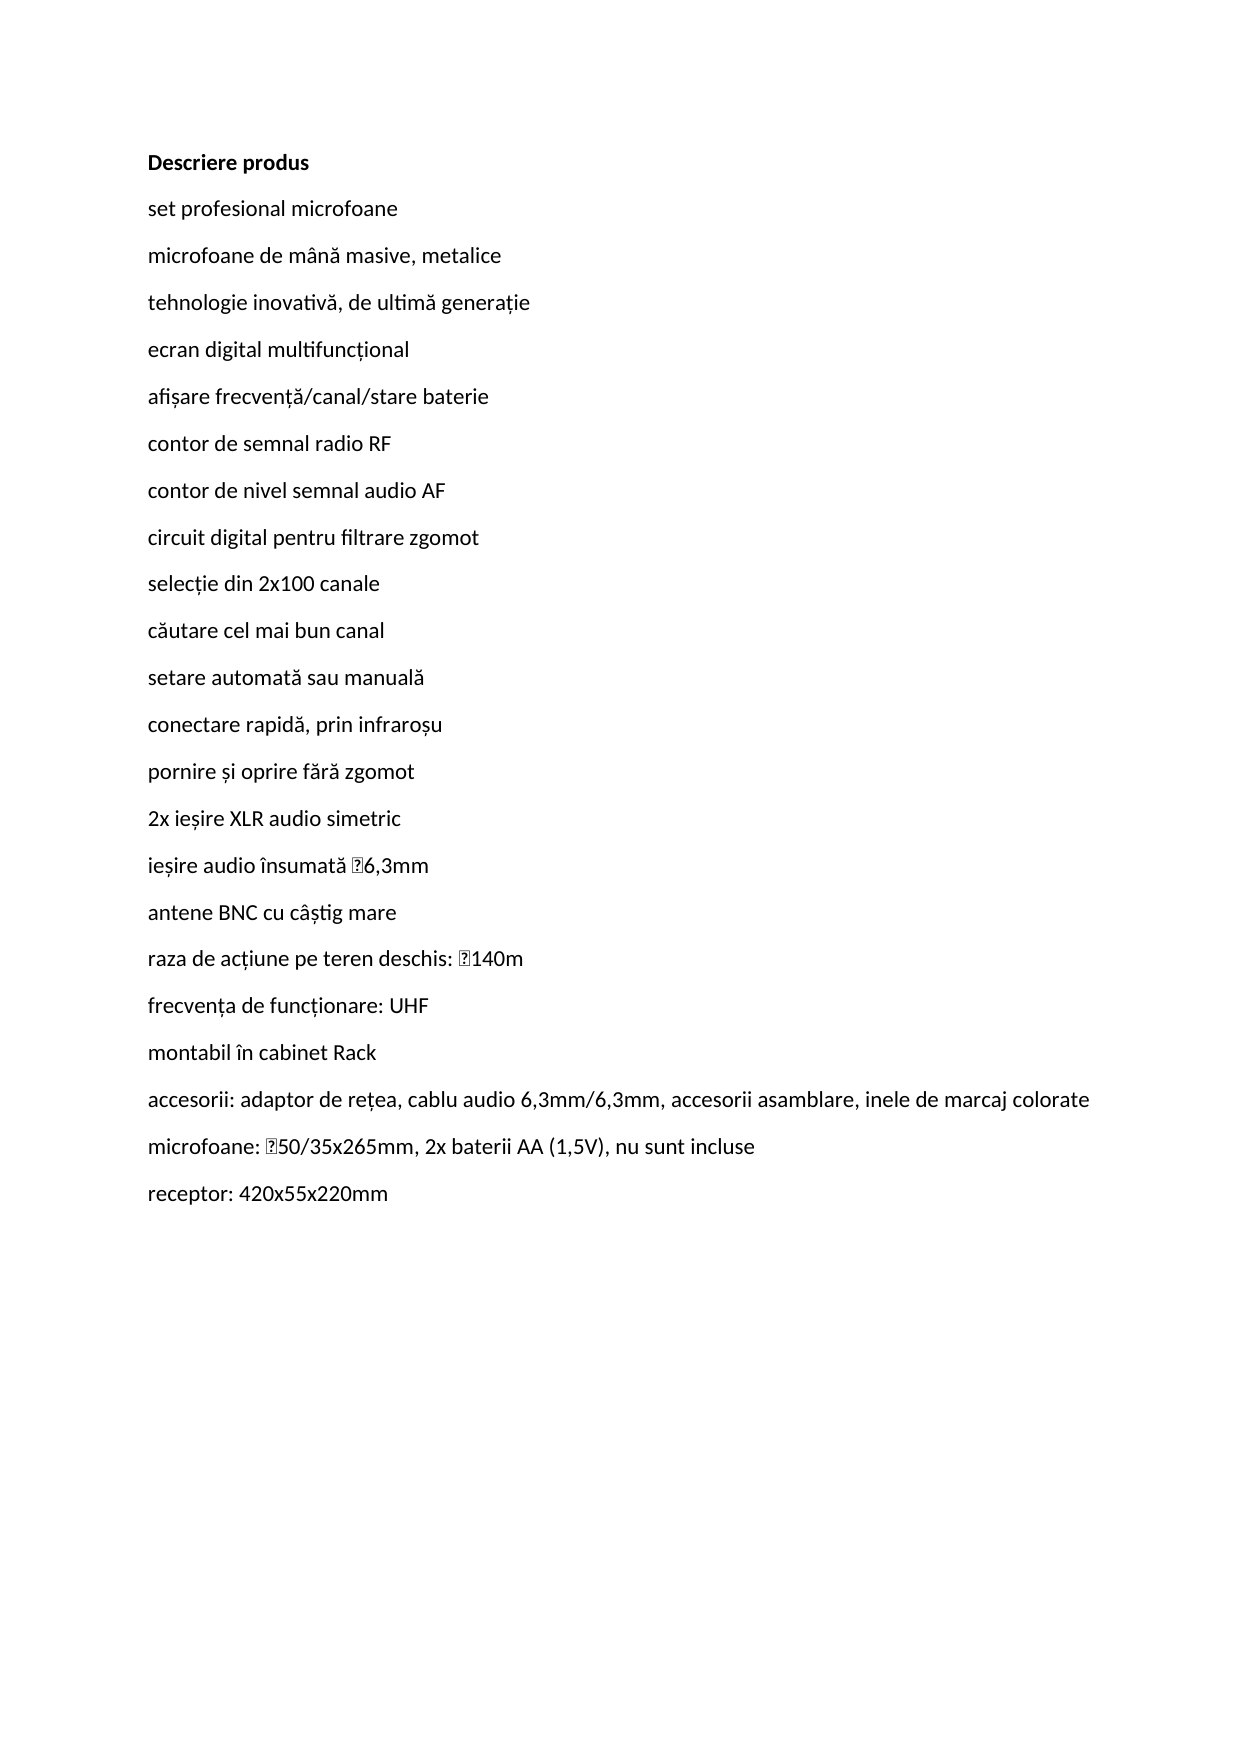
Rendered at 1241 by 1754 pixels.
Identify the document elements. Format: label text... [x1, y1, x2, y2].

text 2x ieșire XLR audio simetric [148, 804, 1093, 832]
text receptor: 420x55x220mm [148, 1179, 1093, 1207]
text set profesional microfoane [148, 194, 1093, 222]
text afișare frecvență/canal/stare baterie [148, 382, 1093, 410]
text conectare rapidă, prin infraroșu [148, 710, 1093, 738]
text setare automată sau manuală [148, 663, 1093, 691]
text selecție din 2x100 canale [148, 569, 1093, 597]
text Descriere produs [148, 148, 1093, 176]
text accesorii: adaptor de rețea, cablu audio 6,3mm/6,3mm, accesorii asamblare, inele de marcaj colorate [148, 1085, 1093, 1113]
text circuit digital pentru filtrare zgomot [148, 523, 1093, 551]
text contor de semnal radio RF [148, 429, 1093, 457]
text antene BNC cu câștig mare [148, 898, 1093, 926]
text montabil în cabinet Rack [148, 1038, 1093, 1066]
text căutare cel mai bun canal [148, 616, 1093, 644]
text ieșire audio însumată 6,3mm [148, 851, 1093, 879]
text frecvența de funcționare: UHF [148, 991, 1093, 1019]
text microfoane de mână masive, metalice [148, 241, 1093, 269]
text pornire și oprire fără zgomot [148, 757, 1093, 785]
text microfoane: 50/35x265mm, 2x baterii AA (1,5V), nu sunt incluse [148, 1132, 1093, 1160]
text raza de acțiune pe teren deschis: 140m [148, 944, 1093, 972]
text ecran digital multifuncțional [148, 335, 1093, 363]
text contor de nivel semnal audio AF [148, 476, 1093, 504]
text tehnologie inovativă, de ultimă generație [148, 288, 1093, 316]
